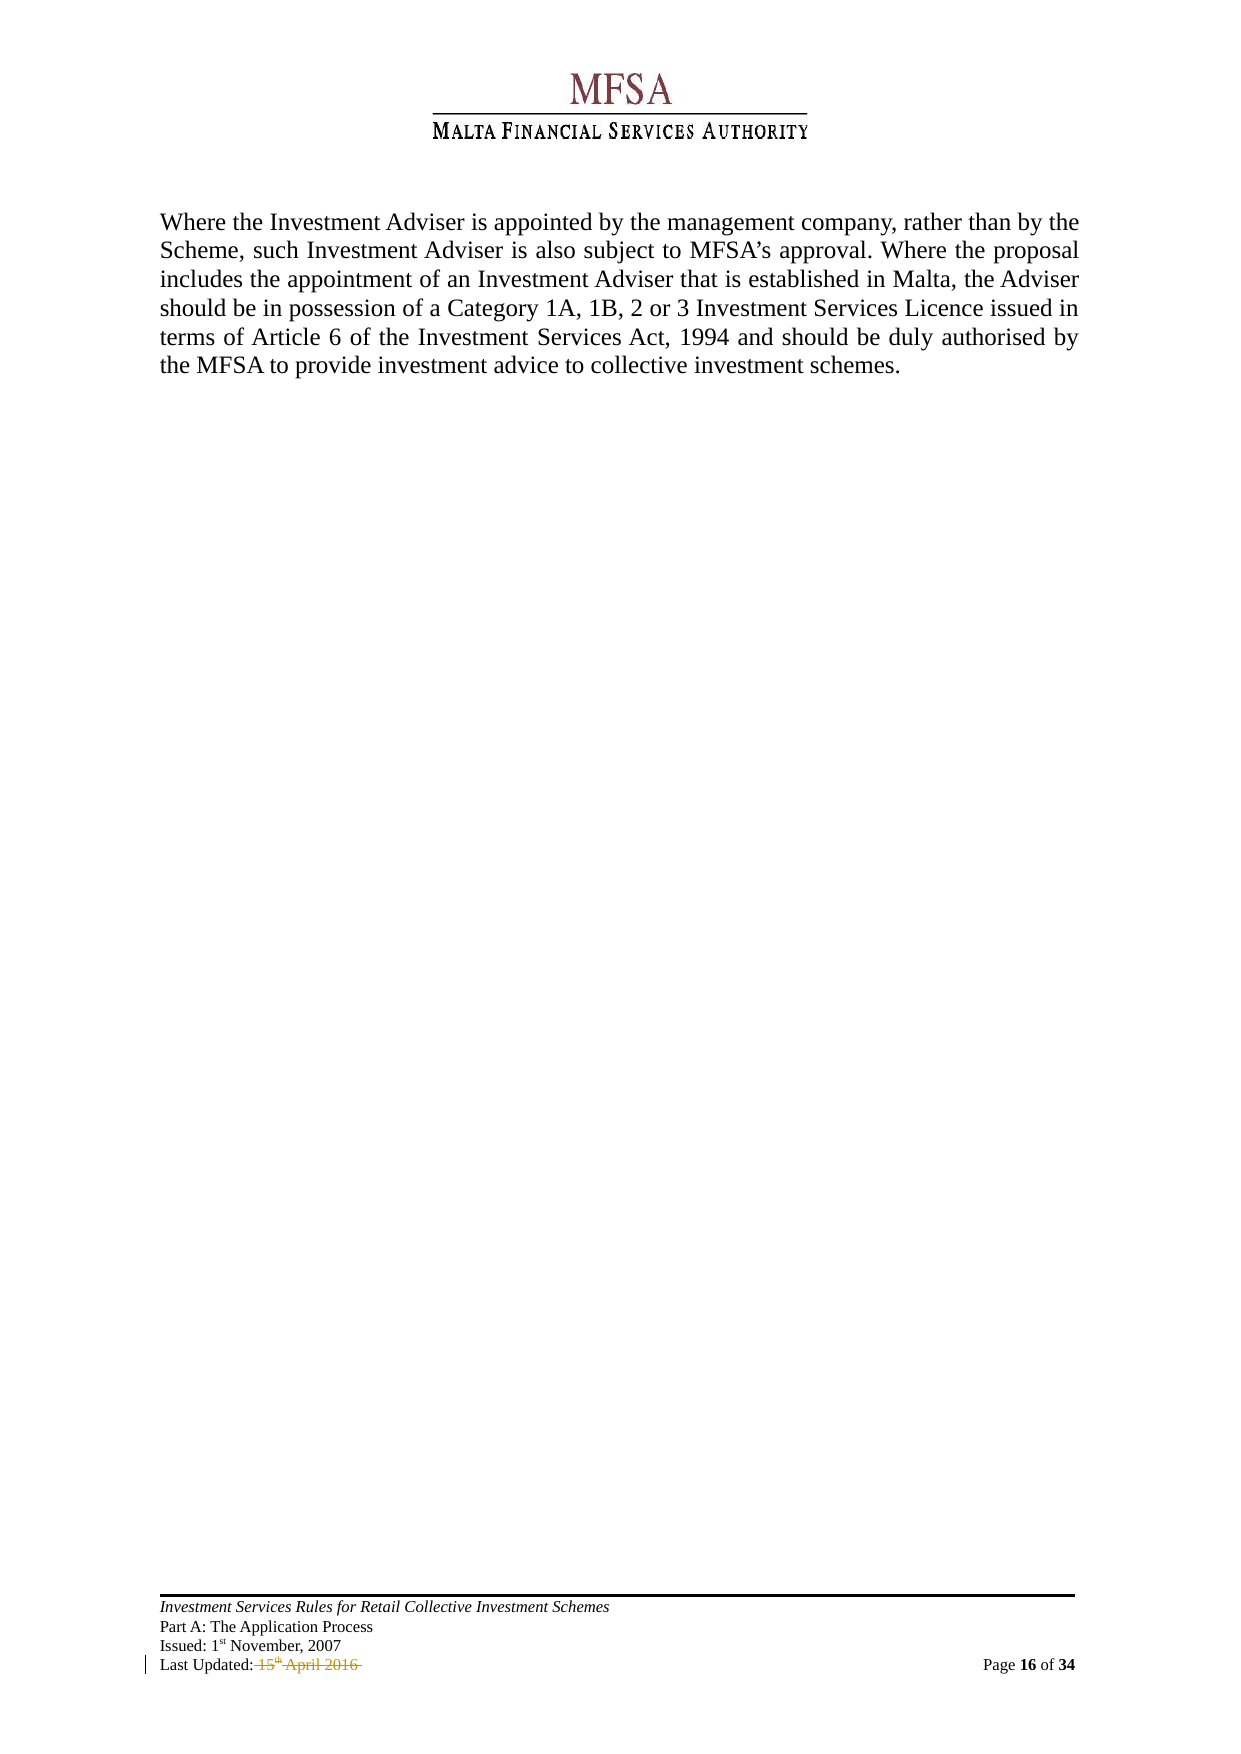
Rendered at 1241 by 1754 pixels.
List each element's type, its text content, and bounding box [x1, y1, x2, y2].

picture [432, 73, 808, 139]
text Where the Investment Adviser is appointed by the management company, rather than by the Scheme, such Investment Adviser is also subject to MFSA’s approval. Where the proposal includes the appointment of an Investment Adviser that is established in , the Adviser should be in possession of a Category 1A, 1B, 2 or 3 Investment Services Licence issued in terms of Article 6 of the Investment Services Act, 1994 and should be duly authorised by the MFSA to provide investment advice to collective investment schemes. [159, 207, 1081, 379]
